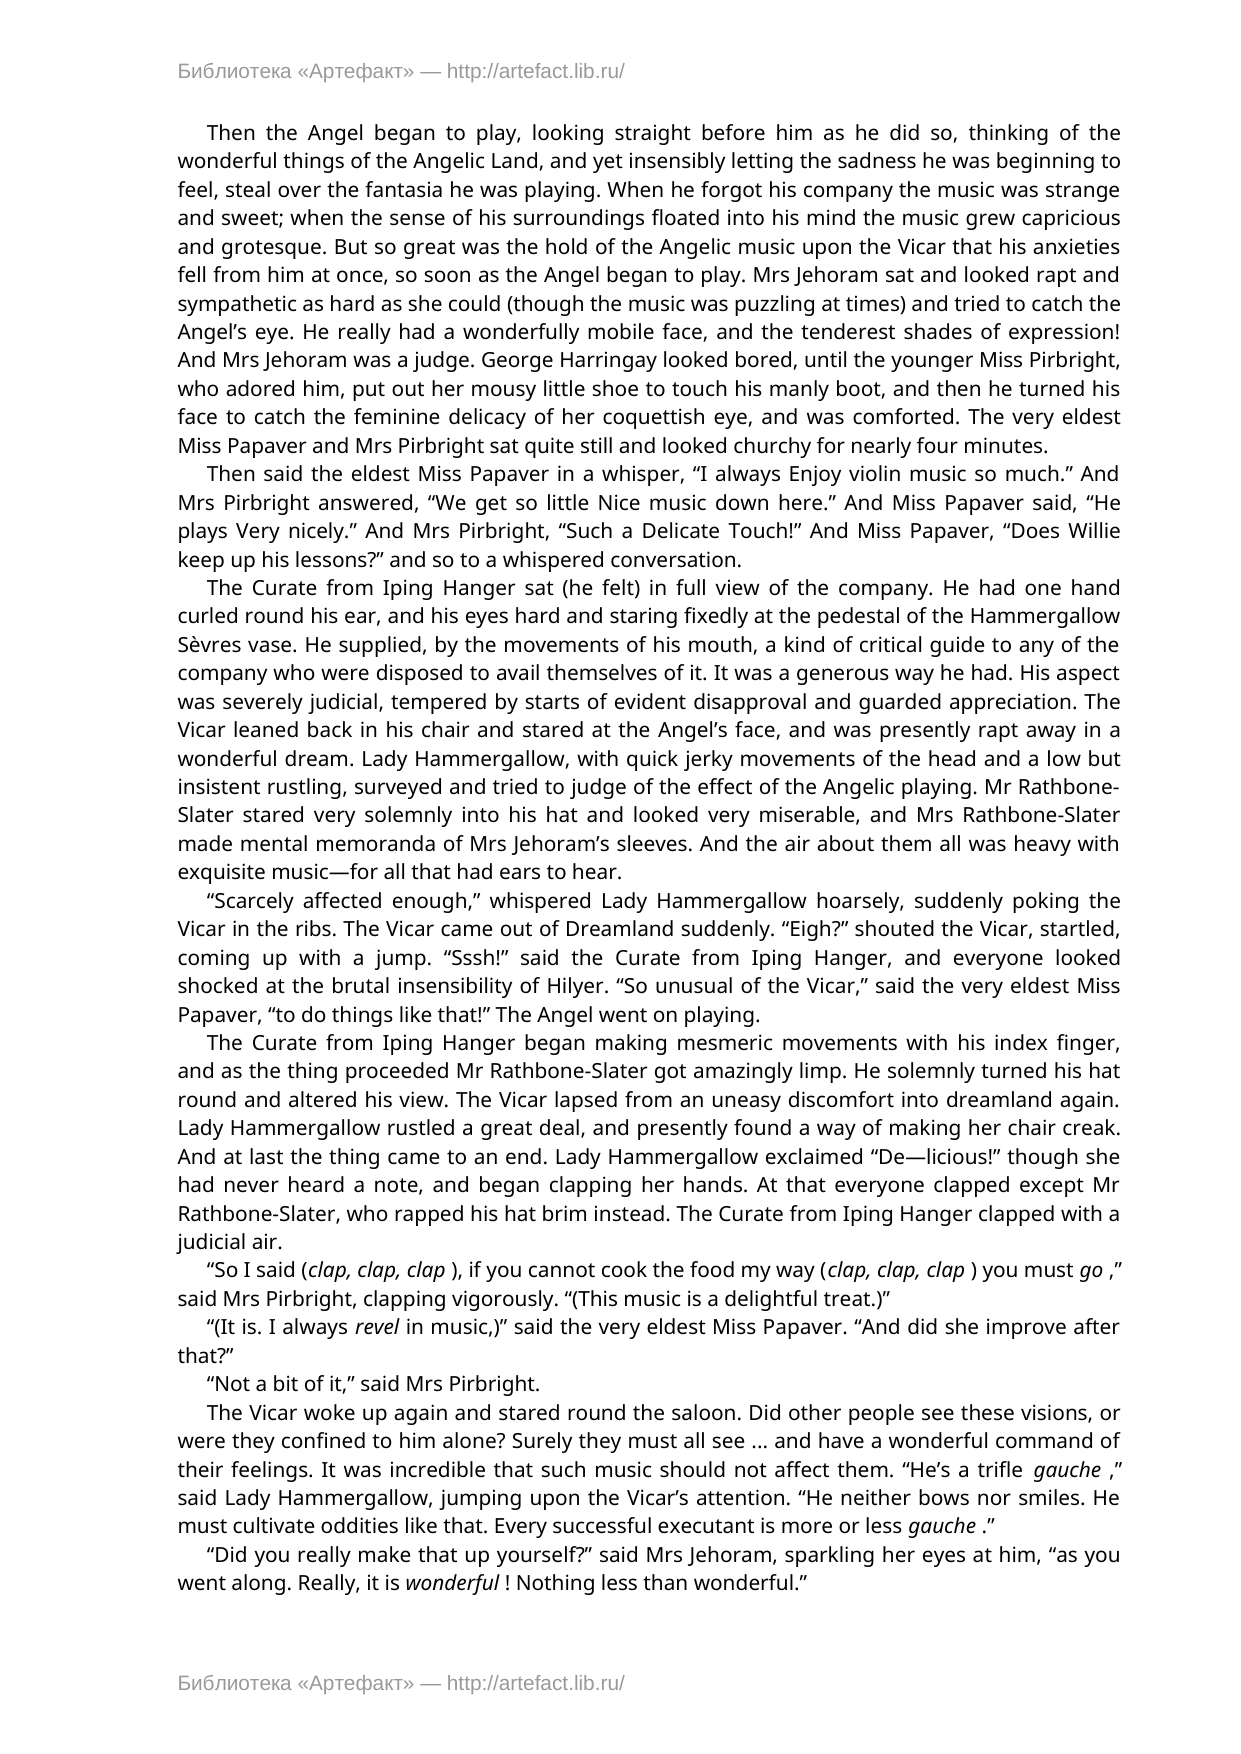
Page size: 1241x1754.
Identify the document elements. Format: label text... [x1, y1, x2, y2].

text “Not a bit of it,” said Mrs Pirbright. [177, 1369, 1122, 1398]
text The Curate from Iping Hanger sat (he felt) in full view of the company. He had one hand curled round his ear, and his eyes hard and staring fixedly at the pedestal of the Hammergallow Sèvres vase. He supplied, by the movements of his mouth, a kind of critical guide to any of the company who were disposed to avail themselves of it. It was a generous way he had. His aspect was severely judicial, tempered by starts of evident disapproval and guarded appreciation. The Vicar leaned back in his chair and stared at the Angel’s face, and was presently rapt away in a wonderful dream. Lady Hammergallow, with quick jerky movements of the head and a low but insistent rustling, surveyed and tried to judge of the effect of the Angelic playing. Mr Rathbone-Slater stared very solemnly into his hat and looked very miserable, and Mrs Rathbone-Slater made mental memoranda of Mrs Jehoram’s sleeves. And the air about them all was heavy with exquisite music—for all that had ears to hear. [177, 573, 1122, 886]
text Then said the eldest Miss Papaver in a whisper, “I always Enjoy violin music so much.” And Mrs Pirbright answered, “We get so little Nice music down here.” And Miss Papaver said, “He plays Very nicely.” And Mrs Pirbright, “Such a Delicate Touch!” And Miss Papaver, “Does Willie keep up his lessons?” and so to a whispered conversation. [177, 459, 1122, 573]
text “Did you really make that up yourself?” said Mrs Jehoram, sparkling her eyes at him, “as you went along. Really, it is wonderful ! Nothing less than wonderful.” [177, 1540, 1122, 1597]
text “(It is. I always revel in music,)” said the very eldest Miss Papaver. “And did she improve after that?” [177, 1312, 1122, 1369]
text “So I said (clap, clap, clap ), if you cannot cook the food my way (clap, clap, clap ) you must go ,” said Mrs Pirbright, clapping vigorously. “(This music is a delightful treat.)” [177, 1256, 1122, 1312]
text The Curate from Iping Hanger began making mesmeric movements with his index finger, and as the thing proceeded Mr Rathbone-Slater got amazingly limp. He solemnly turned his hat round and altered his view. The Vicar lapsed from an uneasy discomfort into dreamland again. Lady Hammergallow rustled a great deal, and presently found a way of making her chair creak. And at last the thing came to an end. Lady Hammergallow exclaimed “De—licious!” though she had never heard a note, and began clapping her hands. At that everyone clapped except Mr Rathbone-Slater, who rapped his hat brim instead. The Curate from Iping Hanger clapped with a judicial air. [177, 1028, 1122, 1256]
text “Scarcely affected enough,” whispered Lady Hammergallow hoarsely, suddenly poking the Vicar in the ribs. The Vicar came out of Dreamland suddenly. “Eigh?” shouted the Vicar, startled, coming up with a jump. “Sssh!” said the Curate from Iping Hanger, and everyone looked shocked at the brutal insensibility of Hilyer. “So unusual of the Vicar,” said the very eldest Miss Papaver, “to do things like that!” The Angel went on playing. [177, 886, 1122, 1028]
text The Vicar woke up again and stared round the saloon. Did other people see these visions, or were they confined to him alone? Surely they must all see ... and have a wonderful command of their feelings. It was incredible that such music should not affect them. “He’s a trifle gauche ,” said Lady Hammergallow, jumping upon the Vicar’s attention. “He neither bows nor smiles. He must cultivate oddities like that. Every successful executant is more or less gauche .” [177, 1398, 1122, 1540]
text Then the Angel began to play, looking straight before him as he did so, thinking of the wonderful things of the Angelic Land, and yet insensibly letting the sadness he was beginning to feel, steal over the fantasia he was playing. When he forgot his company the music was strange and sweet; when the sense of his surroundings floated into his mind the music grew capricious and grotesque. But so great was the hold of the Angelic music upon the Vicar that his anxieties fell from him at once, so soon as the Angel began to play. Mrs Jehoram sat and looked rapt and sympathetic as hard as she could (though the music was puzzling at times) and tried to catch the Angel’s eye. He really had a wonderfully mobile face, and the tenderest shades of expression! And Mrs Jehoram was a judge. George Harringay looked bored, until the younger Miss Pirbright, who adored him, put out her mousy little shoe to touch his manly boot, and then he turned his face to catch the feminine delicacy of her coquettish eye, and was comforted. The very eldest Miss Papaver and Mrs Pirbright sat quite still and looked churchy for nearly four minutes. [177, 118, 1122, 459]
